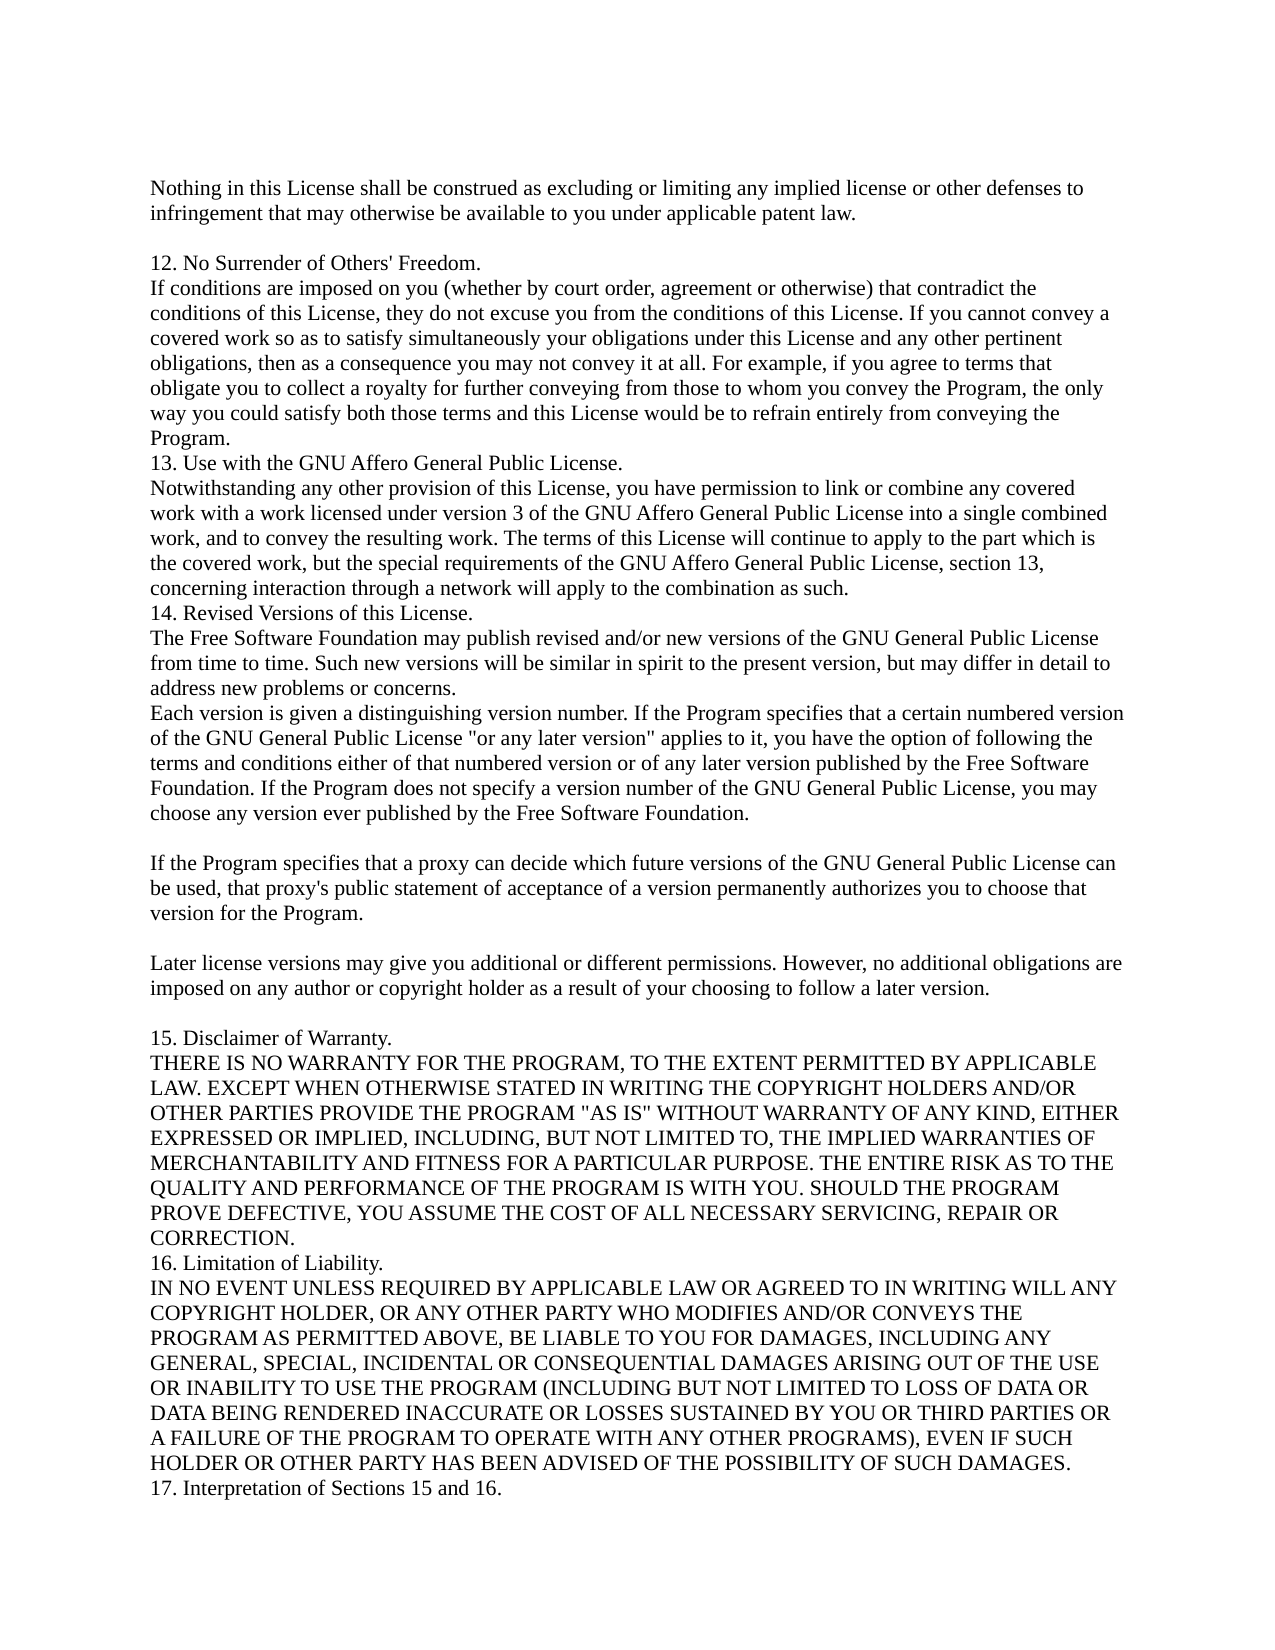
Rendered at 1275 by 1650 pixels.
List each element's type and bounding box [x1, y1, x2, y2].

text [150, 150, 1125, 1500]
